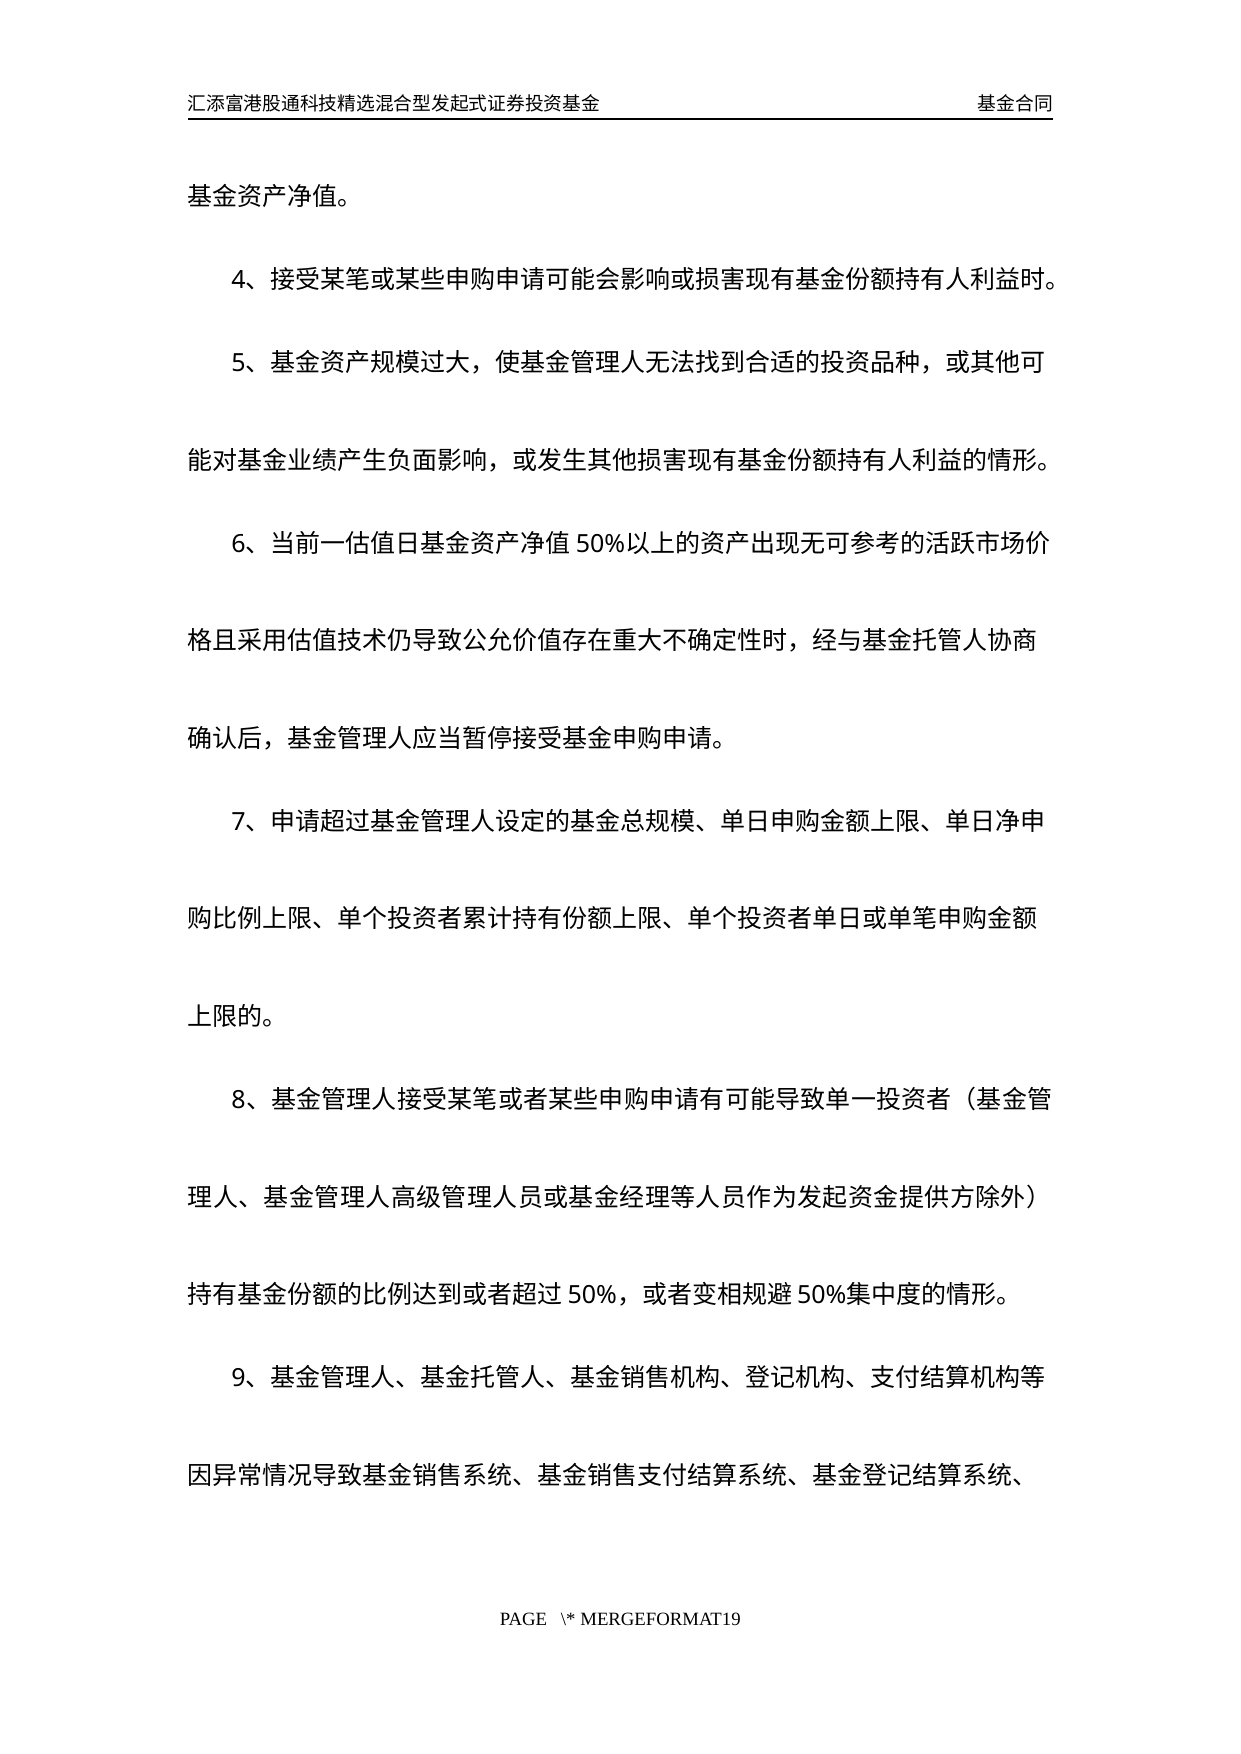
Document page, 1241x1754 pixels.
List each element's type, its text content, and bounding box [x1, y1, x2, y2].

text 5、基金资产规模过大，使基金管理人无法找到合适的投资品种，或其他可能对基金业绩产生负面影响，或发生其他损害现有基金份额持有人利益的情形。 [187, 328, 1053, 491]
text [187, 162, 1053, 227]
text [187, 1343, 1053, 1506]
text 4、接受某笔或某些申购申请可能会影响或损害现有基金份额持有人利益时。 [187, 245, 1053, 310]
text 7、申请超过基金管理人设定的基金总规模、单日申购金额上限、单日净申购比例上限、单个投资者累计持有份额上限、单个投资者单日或单笔申购金额上限的。 [187, 787, 1053, 1047]
text 6、当前一估值日基金资产净值50%以上的资产出现无可参考的活跃市场价格且采用估值技术仍导致公允价值存在重大不确定性时，经与基金托管人协商确认后，基金管理人应当暂停接受基金申购申请。 [187, 509, 1053, 769]
text 8、基金管理人接受某笔或者某些申购申请有可能导致单一投资者（基金管理人、基金管理人高级管理人员或基金经理等人员作为发起资金提供方除外）持有基金份额的比例达到或者超过50%，或者变相规避50%集中度的情形。 [187, 1065, 1053, 1325]
